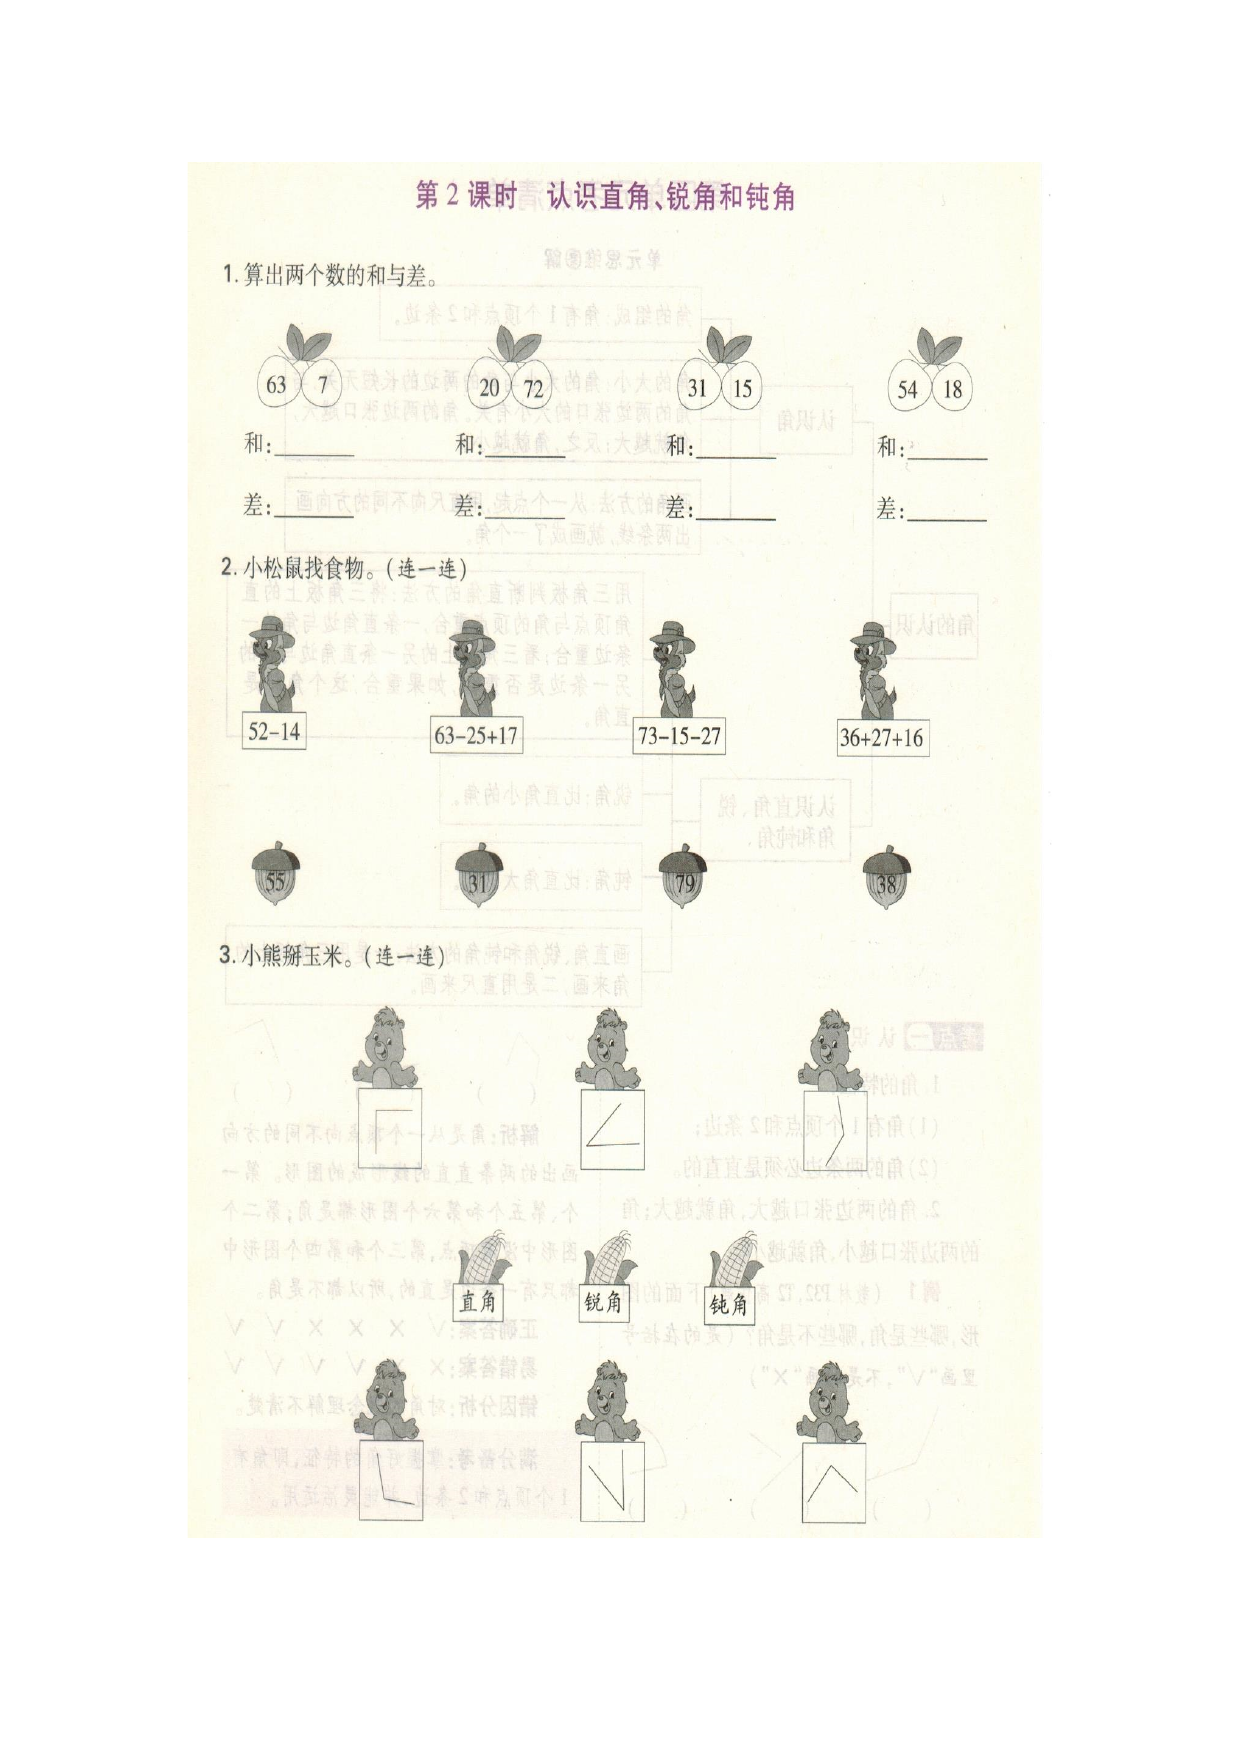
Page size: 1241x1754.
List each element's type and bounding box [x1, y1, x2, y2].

picture [187, 162, 1052, 1538]
